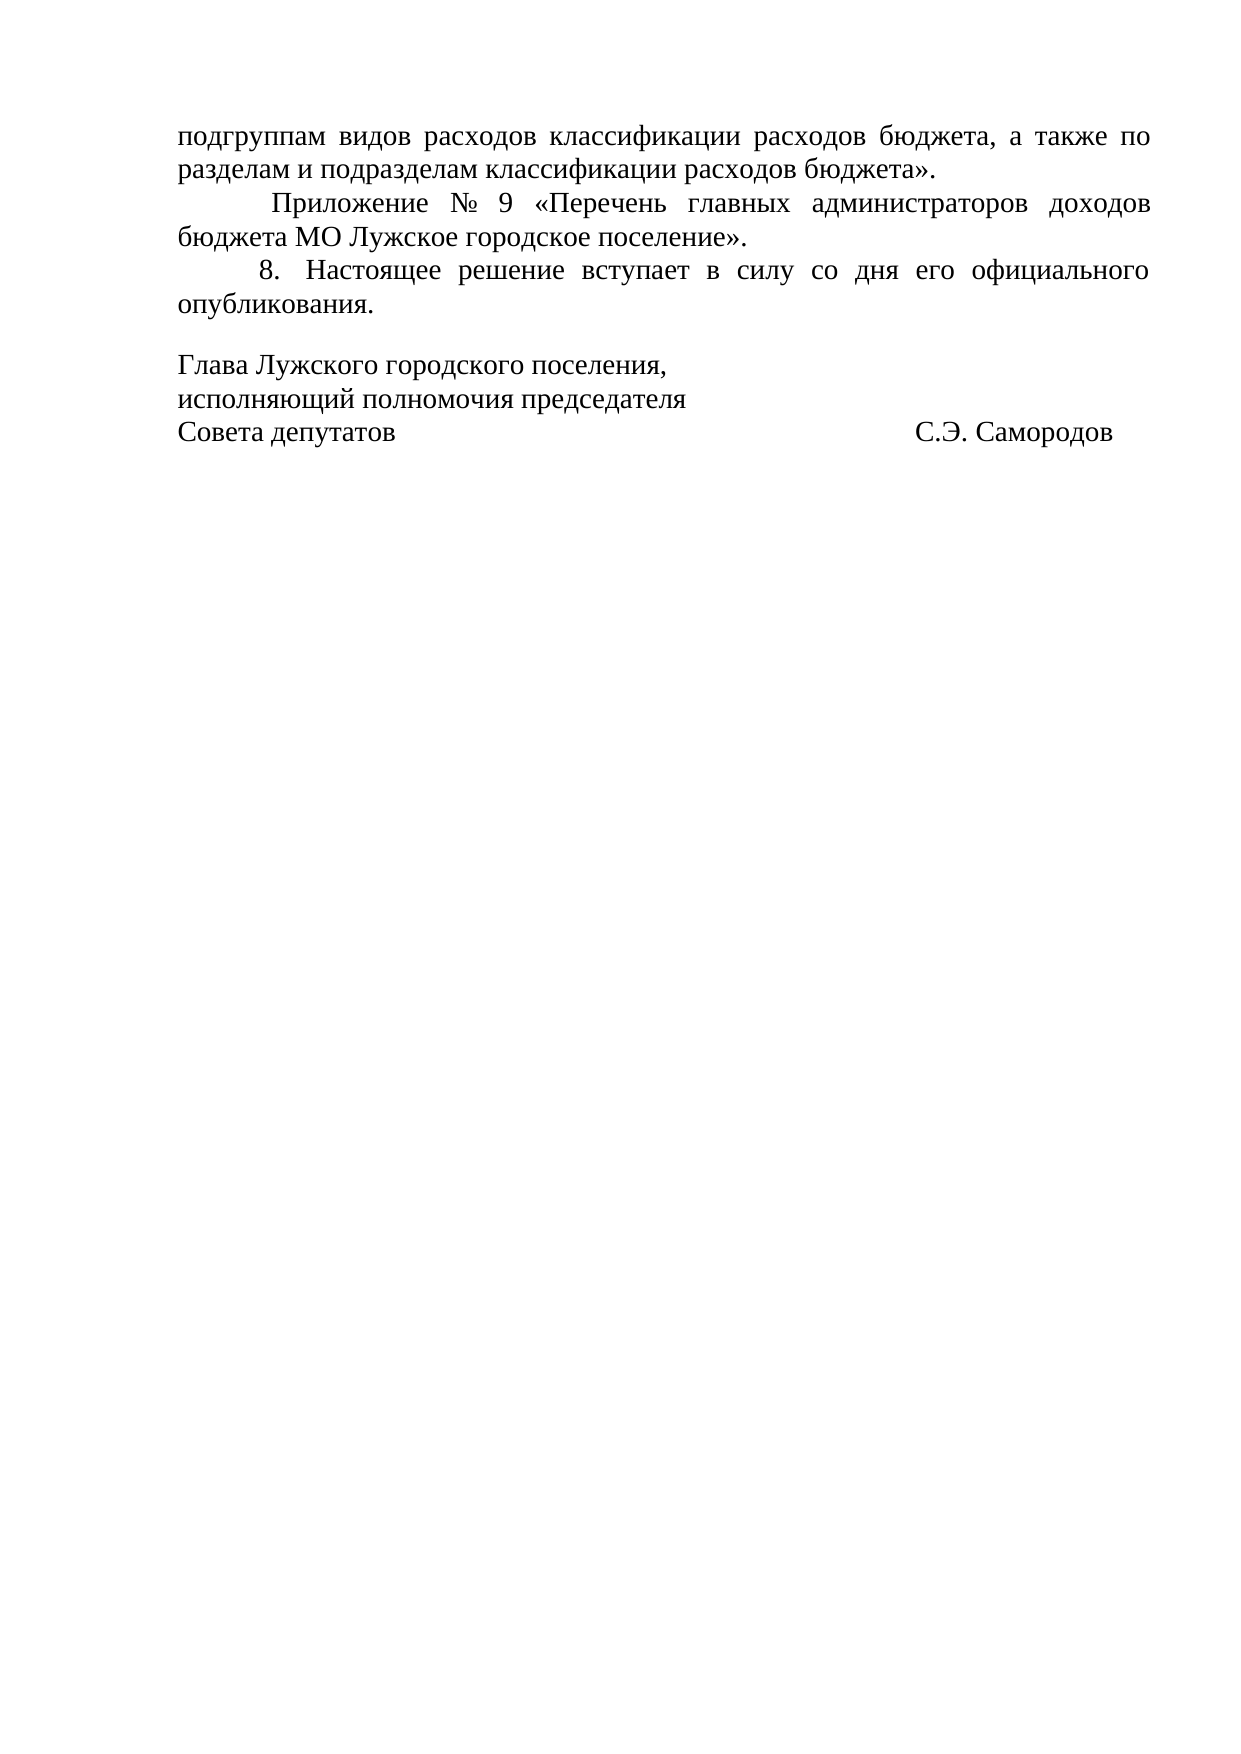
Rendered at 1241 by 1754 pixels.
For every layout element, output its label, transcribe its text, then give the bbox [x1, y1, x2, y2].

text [177, 118, 1152, 185]
text 8. Настоящее решение вступает в силу со дня его официального опубликования. [177, 252, 1152, 319]
text исполняющий полномочия председателя [177, 381, 1152, 414]
text Приложение № 9 «Перечень главных администраторов доходов бюджета МО Лужское городское поселение». [177, 185, 1152, 252]
text Совета депутатов С.Э. Самородов [177, 414, 1152, 448]
text Глава Лужского городского поселения, [177, 347, 1152, 381]
